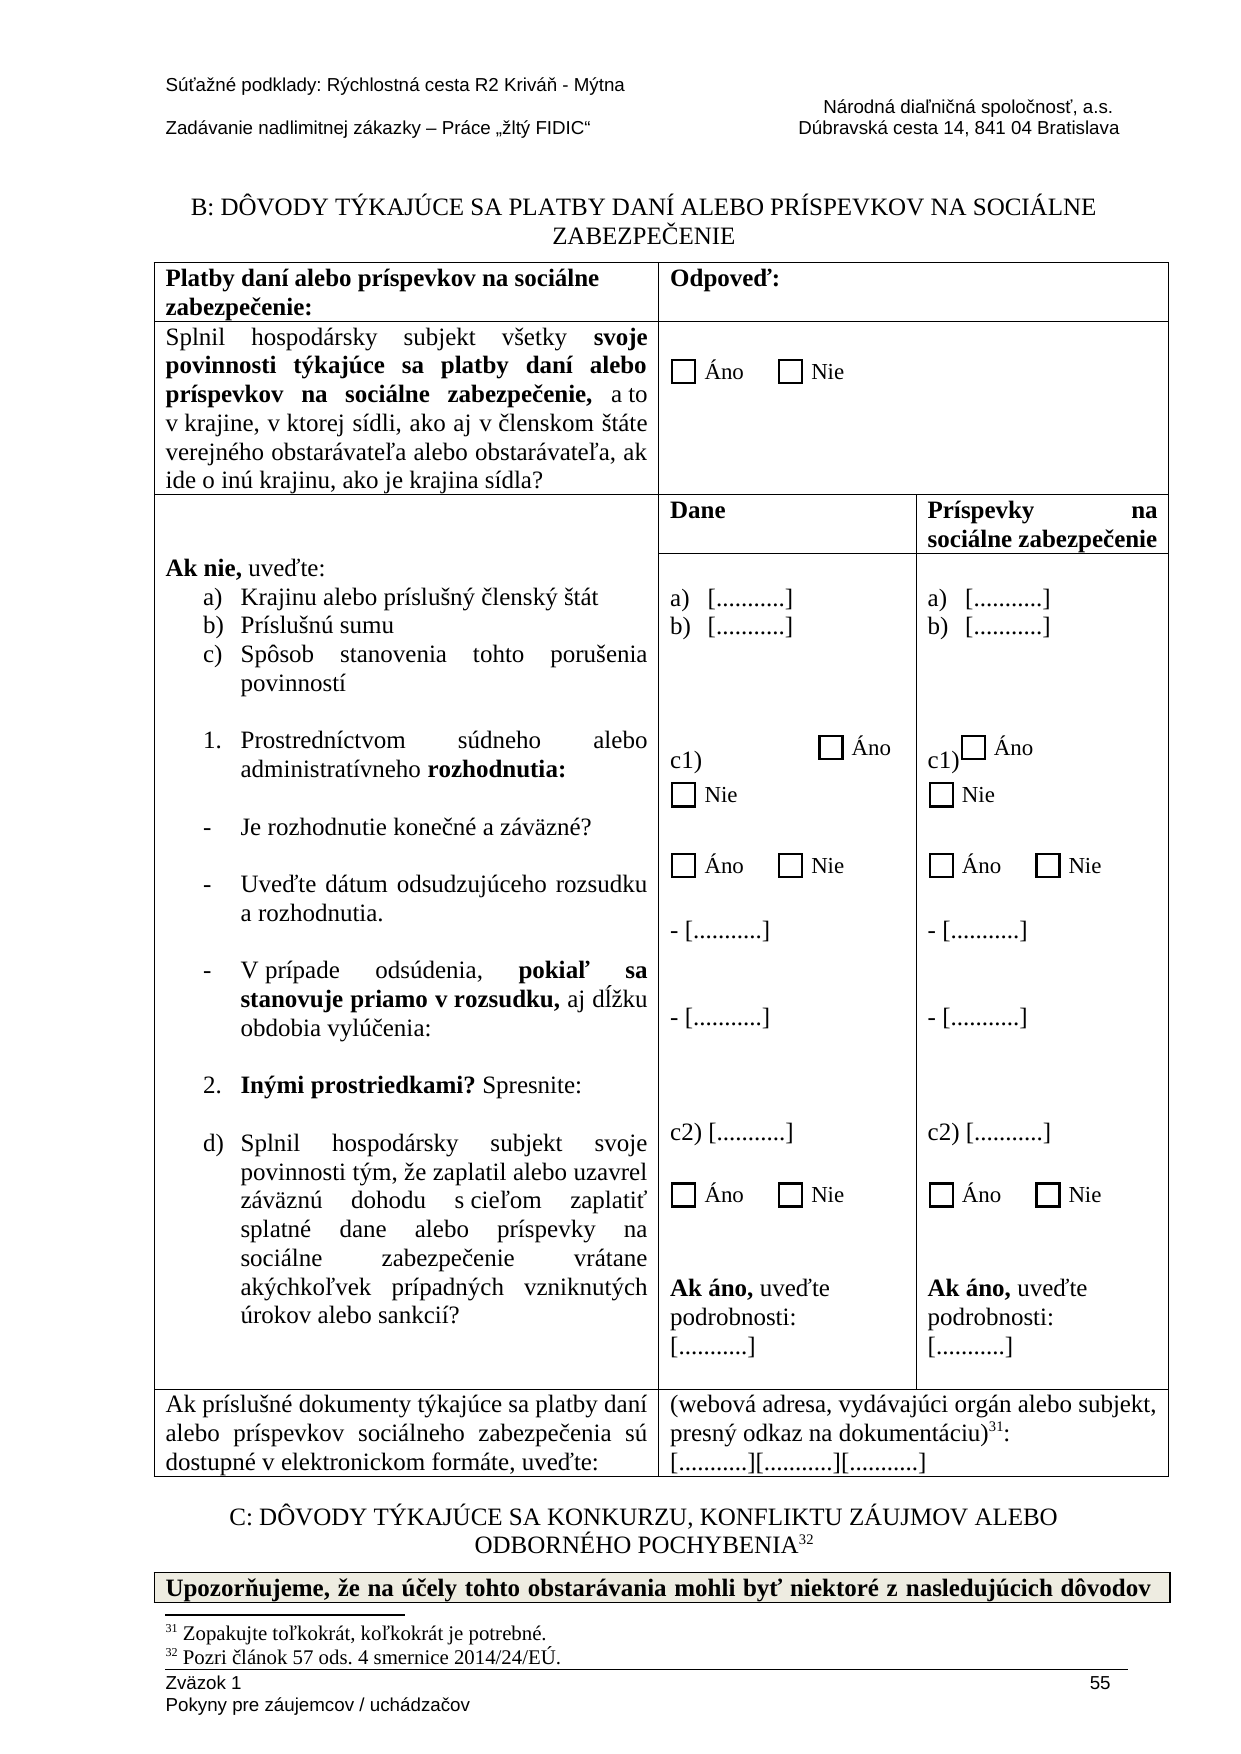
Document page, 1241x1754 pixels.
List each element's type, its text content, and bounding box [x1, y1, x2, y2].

table_cell [659, 322, 1168, 494]
table_cell [...........] [...........] c1) - [...........] - [...........] c2) [...........] Ak áno, uveďte podrobnosti: [...........] [917, 554, 1168, 1388]
table_cell Dane [659, 495, 916, 553]
table_header Platby daní alebo príspevkov na sociálne zabezpečenie: [155, 263, 658, 321]
table_cell Ak príslušné dokumenty týkajúce sa platby daní alebo príspevkov sociálneho zabezpečenia sú dostupné v elektronickom formáte, uveďte: [155, 1390, 658, 1476]
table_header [155, 1573, 1169, 1602]
table_cell (webová adresa, vydávajúci orgán alebo subjekt, presný odkaz na dokumentáciu): [...........][...........][...........] [659, 1390, 1168, 1476]
table_header Odpoveď: [659, 263, 1168, 321]
table_cell Ak nie, uveďte: Krajinu alebo príslušný členský štát Príslušnú sumu Spôsob stanovenia tohto porušenia povinností Prostredníctvom súdneho alebo administratívneho rozhodnutia: Je rozhodnutie konečné a záväzné? Uveďte dátum odsudzujúceho rozsudku a rozhodnutia. V prípade odsúdenia, pokiaľ sa stanovuje priamo v rozsudku, aj dĺžku obdobia vylúčenia: Inými prostriedkami? Spresnite: Splnil hospodársky subjekt svoje povinnosti tým, že zaplatil alebo uzavrel záväznú dohodu s cieľom zaplatiť splatné dane alebo príspevky na sociálne zabezpečenie vrátane akýchkoľvek prípadných vzniknutých úrokov alebo sankcií? [155, 495, 658, 1388]
table_cell Splnil hospodársky subjekt všetky svoje povinnosti týkajúce sa platby daní alebo príspevkov na sociálne zabezpečenie, a to v krajine, v ktorej sídli, ako aj v členskom štáte verejného obstarávateľa alebo obstarávateľa, ak ide o inú krajinu, ako je krajina sídla? [155, 322, 658, 494]
text B: DÔVODY TÝKAJÚCE SA PLATBY DANÍ ALEBO PRÍSPEVKOV NA SOCIÁLNE ZABEZPEČENIE [165, 192, 1122, 250]
table_cell [...........] [...........] c1) - [...........] - [...........] c2) [...........] Ak áno, uveďte podrobnosti: [...........] [659, 554, 916, 1388]
text C: DÔVODY TÝKAJÚCE SA KONKURZU, KONFLIKTU ZÁUJMOV ALEBO ODBORNÉHO POCHYBENIA [165, 1502, 1122, 1559]
table_cell Príspevky na sociálne zabezpečenie [917, 495, 1168, 553]
